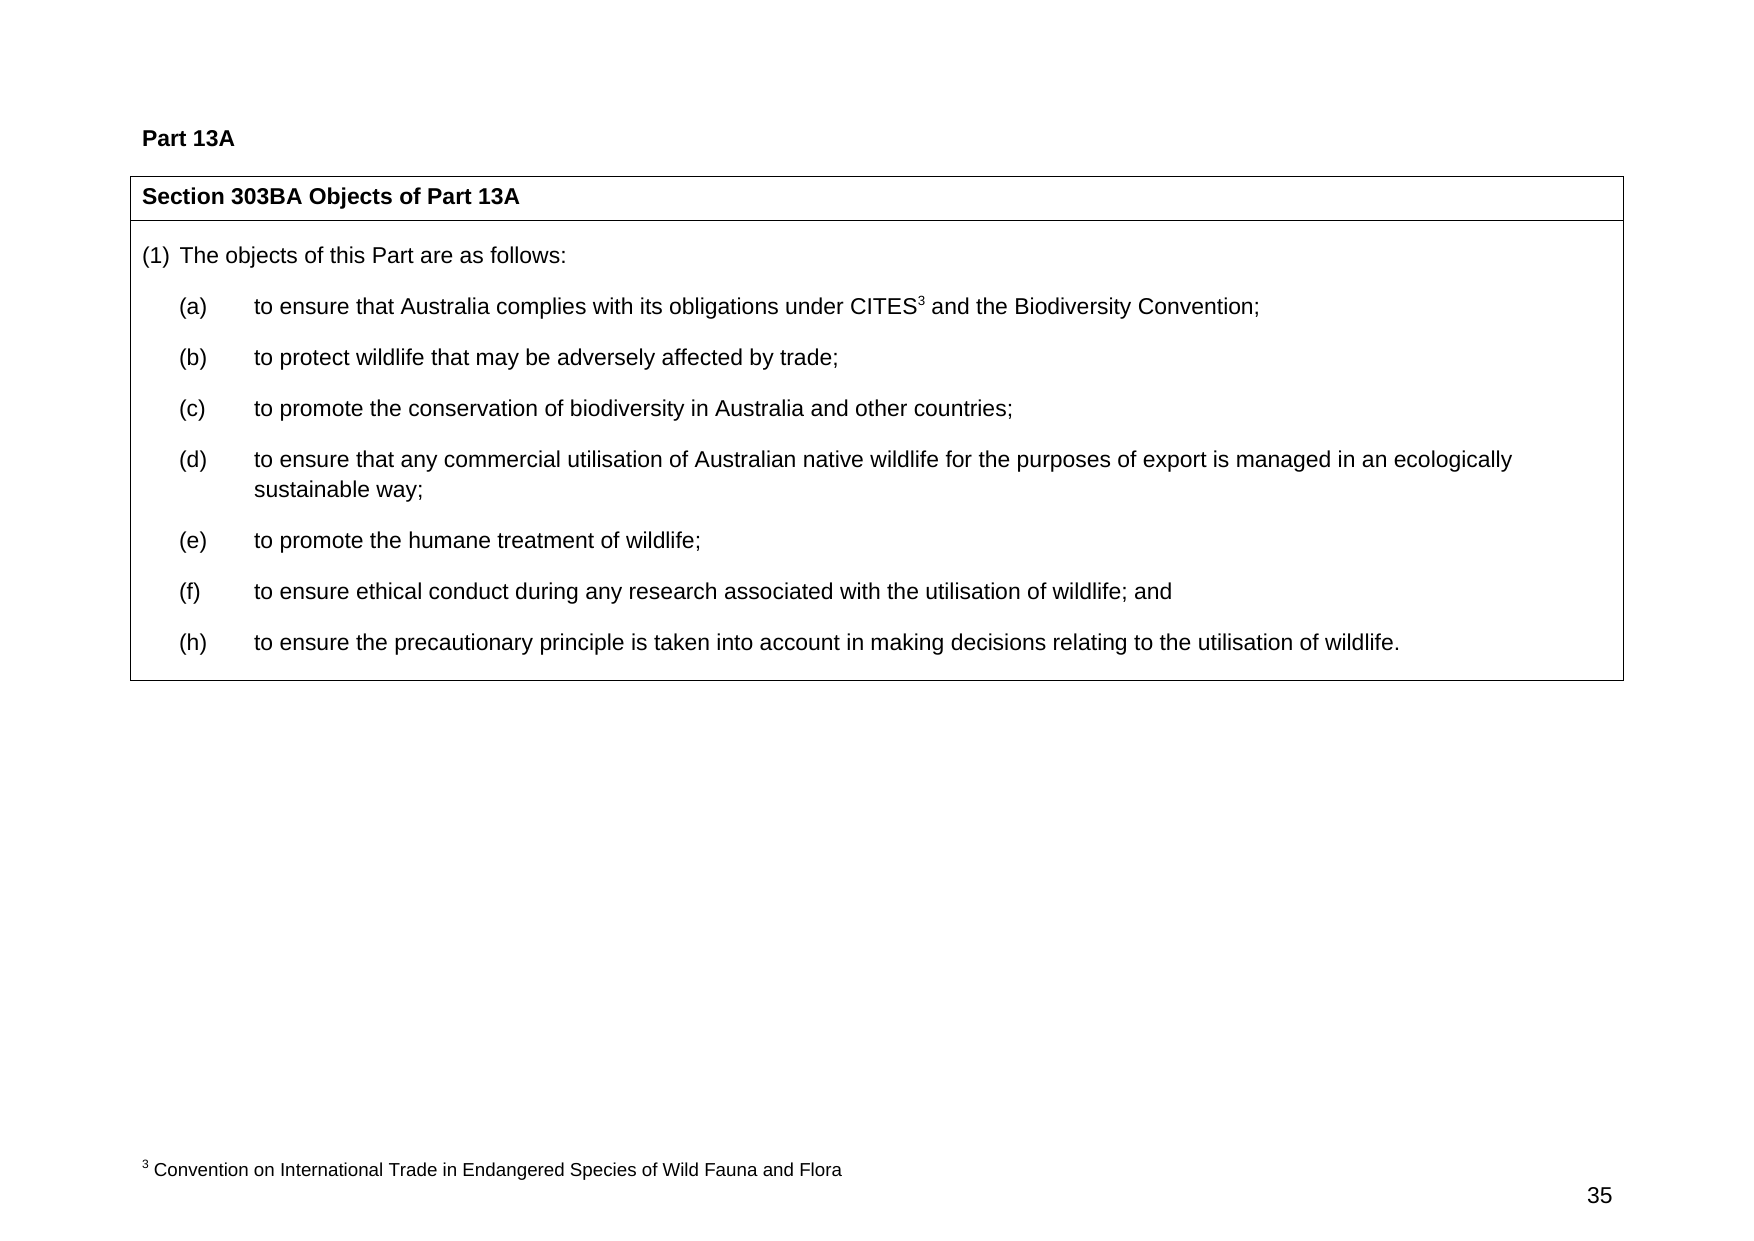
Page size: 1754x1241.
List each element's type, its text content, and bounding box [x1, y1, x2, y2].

table_header Section 303BA Objects of Part 13A [131, 177, 1623, 220]
text Part 13A [142, 125, 1612, 151]
table_cell The objects of this Part are as follows: to ensure that Australia complies with its obligations under CITES and the Biodiversity Convention; to protect wildlife that may be adversely affected by trade; to promote the conservation of biodiversity in Australia and other countries; to ensure that any commercial utilisation of Australian native wildlife for the purposes of export is managed in an ecologically sustainable way; to promote the humane treatment of wildlife; to ensure ethical conduct during any research associated with the utilisation of wildlife; and to ensure the precautionary principle is taken into account in making decisions relating to the utilisation of wildlife. [131, 221, 1623, 680]
